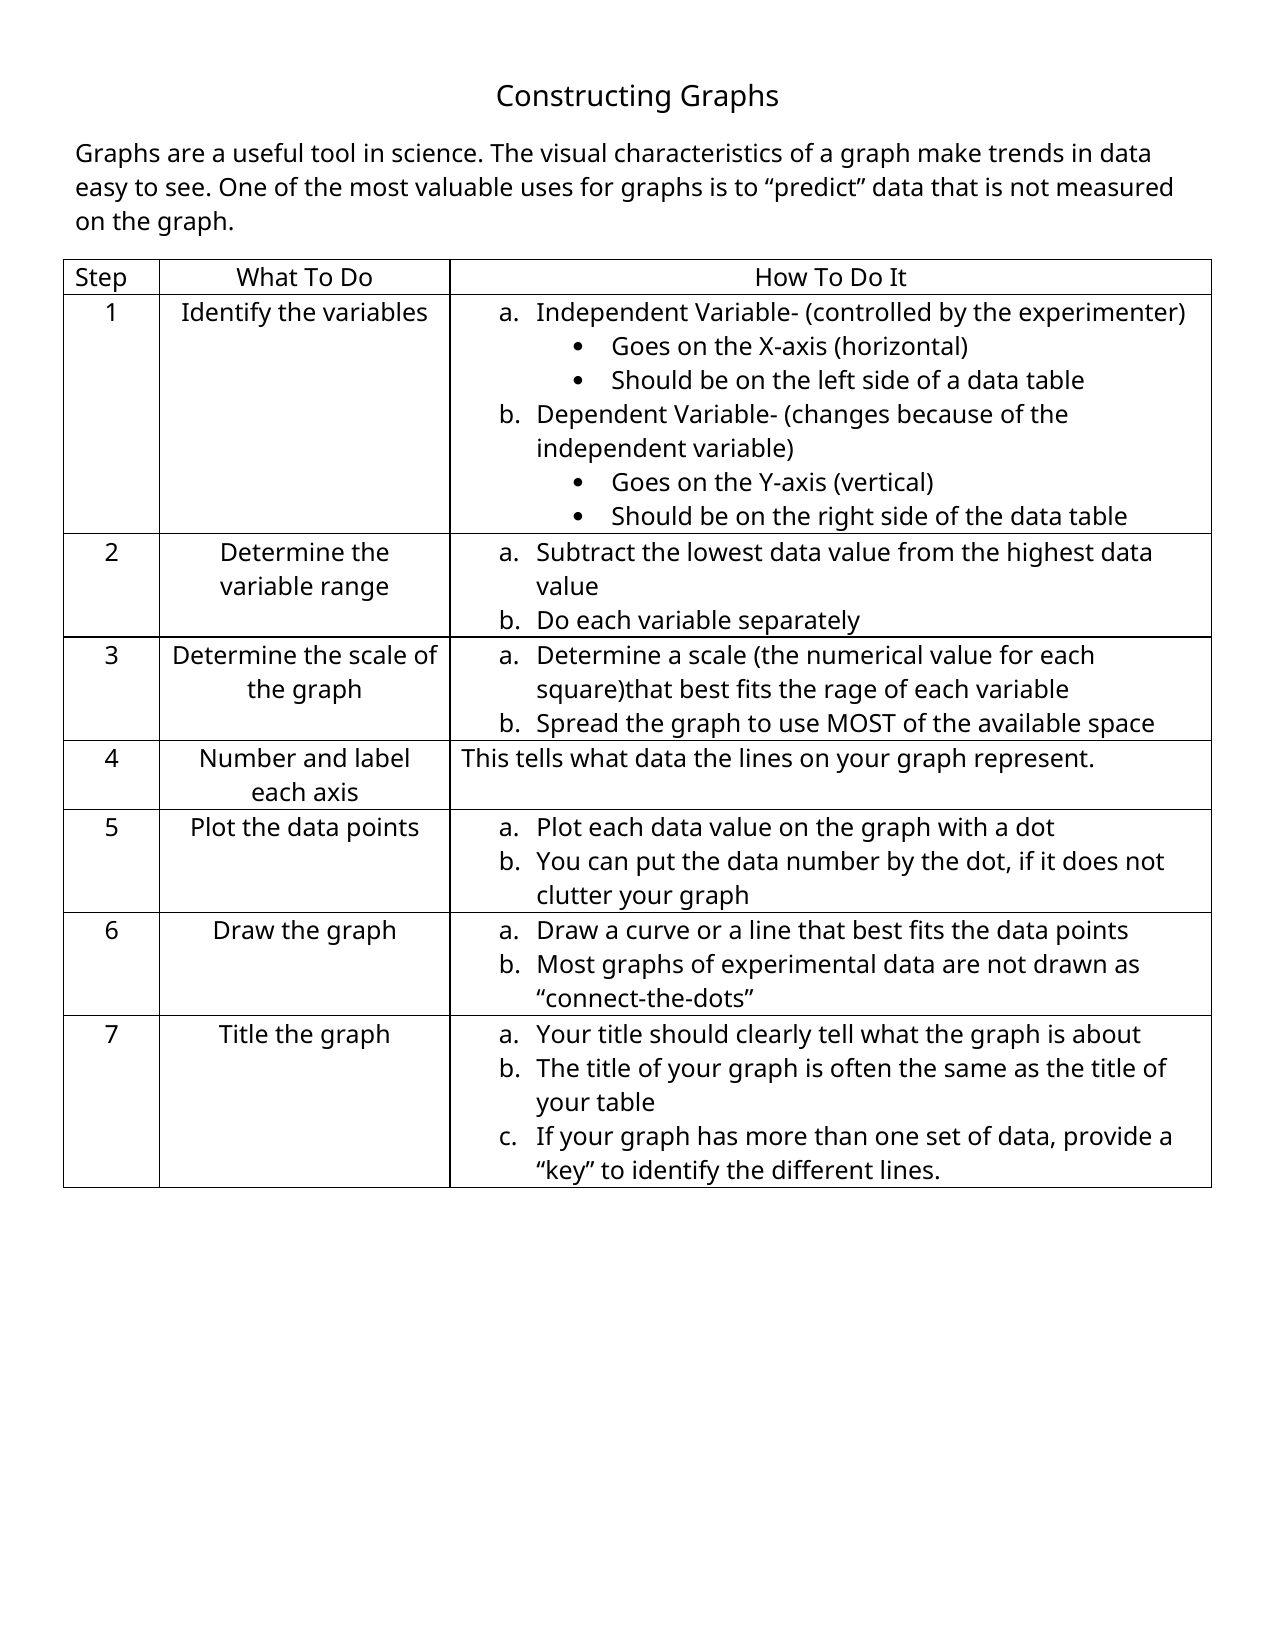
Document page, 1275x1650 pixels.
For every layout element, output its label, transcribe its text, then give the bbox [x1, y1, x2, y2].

table_cell Determine the scale of the graph [160, 638, 449, 739]
table_cell 5 [64, 810, 159, 912]
table_cell Number and label each axis [160, 741, 449, 809]
text Constructing Graphs [75, 75, 1200, 115]
table_cell 1 [64, 295, 159, 533]
table_cell Subtract the lowest data value from the highest data value Do each variable separately [451, 534, 1211, 636]
table_cell 4 [64, 741, 159, 809]
table_cell This tells what data the lines on your graph represent. [451, 741, 1211, 809]
table_cell Plot the data points [160, 810, 449, 912]
table_cell 7 [64, 1016, 159, 1187]
table_cell Plot each data value on the graph with a dot You can put the data number by the dot, if it does not clutter your graph [451, 810, 1211, 912]
table_cell Draw the graph [160, 913, 449, 1015]
table_cell 2 [64, 534, 159, 636]
table_cell Your title should clearly tell what the graph is about The title of your graph is often the same as the title of your table If your graph has more than one set of data, provide a “key” to identify the different lines. [451, 1016, 1211, 1187]
table_cell Identify the variables [160, 295, 449, 533]
table_cell Independent Variable- (controlled by the experimenter) Goes on the X-axis (horizontal) Should be on the left side of a data table Dependent Variable- (changes because of the independent variable) Goes on the Y-axis (vertical) Should be on the right side of the data table [451, 295, 1211, 533]
table_header Step [64, 260, 159, 294]
table_cell Title the graph [160, 1016, 449, 1187]
table_header What To Do [160, 260, 449, 294]
table_cell Determine a scale (the numerical value for each square)that best fits the rage of each variable Spread the graph to use MOST of the available space [451, 638, 1211, 739]
table_cell Determine the variable range [160, 534, 449, 636]
table_cell 6 [64, 913, 159, 1015]
table_header How To Do It [451, 260, 1211, 294]
table_cell 3 [64, 638, 159, 739]
table_cell Draw a curve or a line that best fits the data points Most graphs of experimental data are not drawn as “connect-the-dots” [451, 913, 1211, 1015]
text Graphs are a useful tool in science. The visual characteristics of a graph make trends in data easy to see. One of the most valuable uses for graphs is to “predict” data that is not measured on the graph. [75, 136, 1200, 238]
